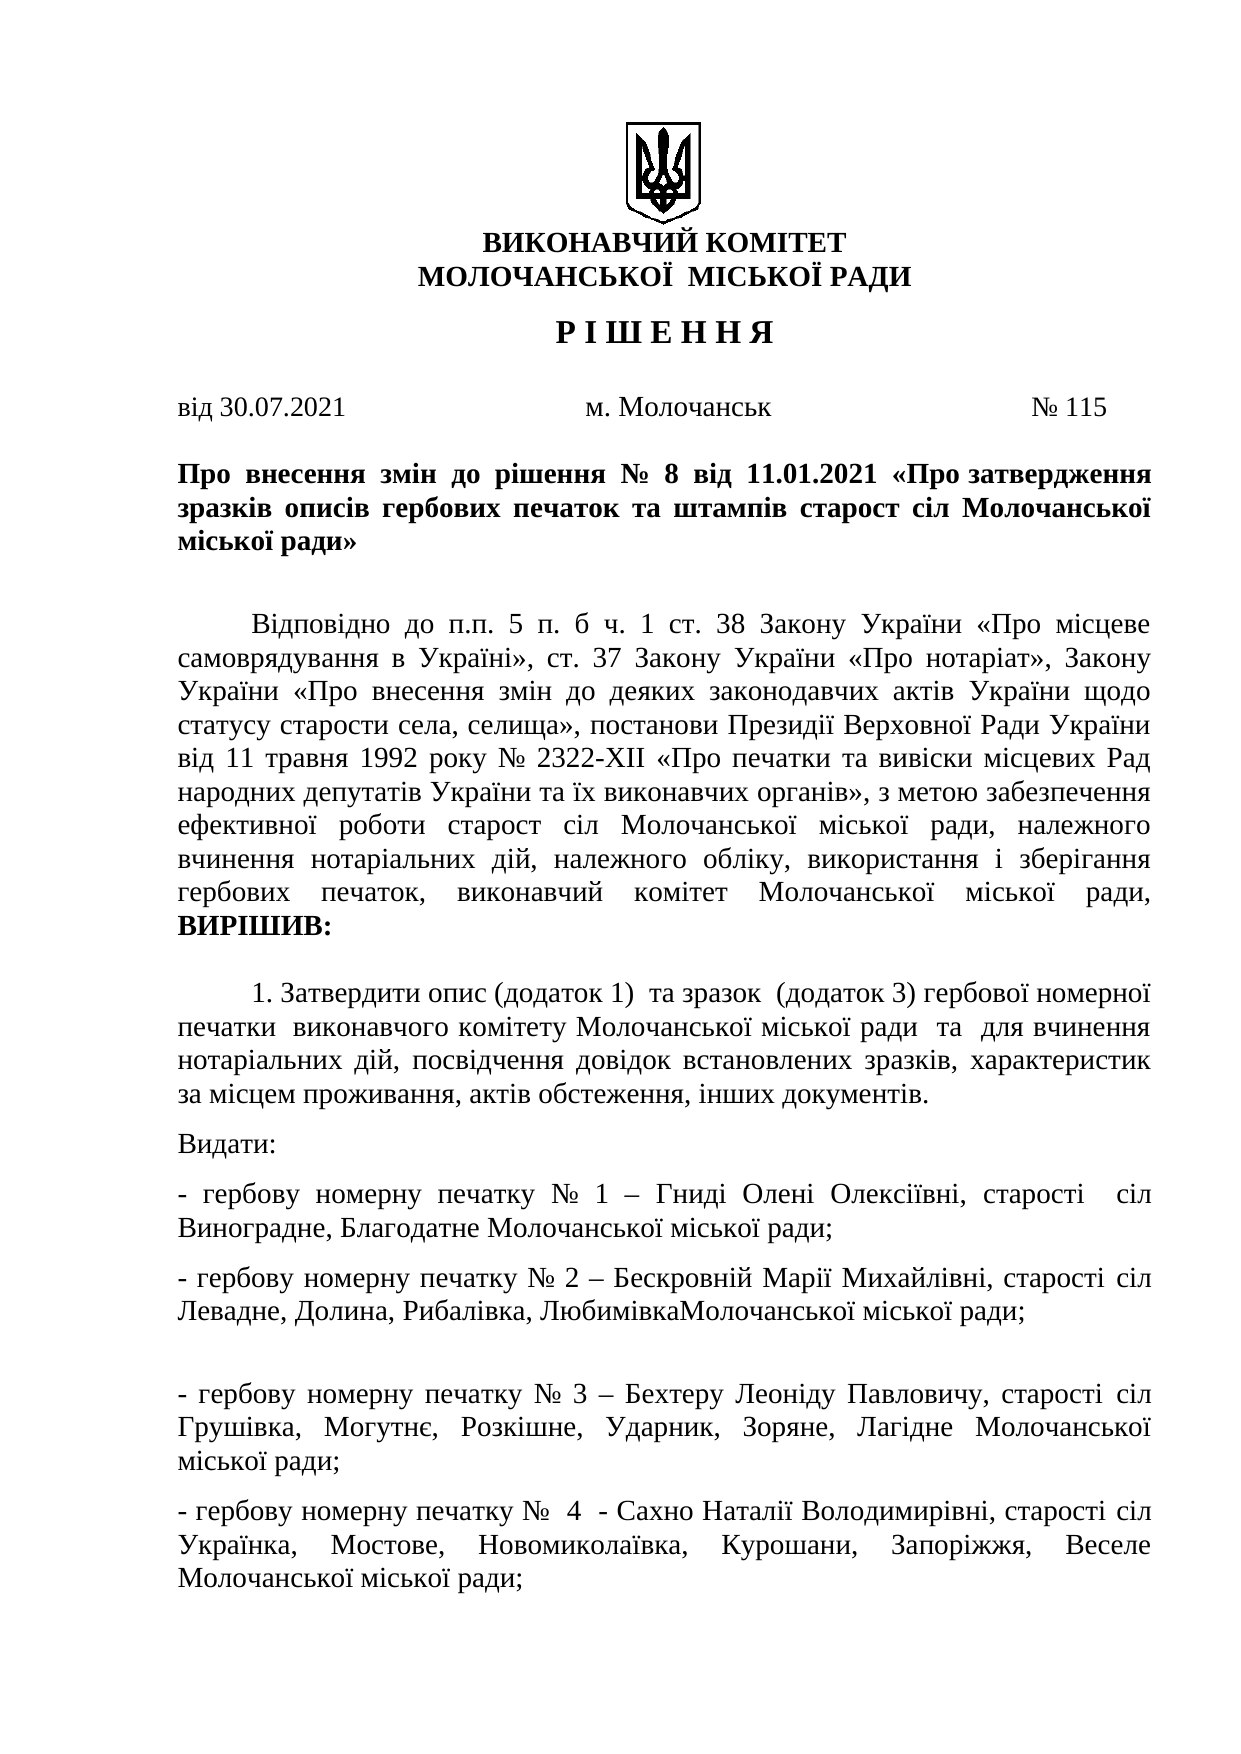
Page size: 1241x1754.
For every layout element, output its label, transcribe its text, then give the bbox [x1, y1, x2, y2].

text - гербову номерну печатку № 1 – Гниді Олені Олексіївні, старості сіл Виноградне, Благодатне Молочанської міської ради; [177, 1176, 1152, 1243]
text Видати: [177, 1126, 1152, 1159]
text - гербову номерну печатку № 4 - Сахно Наталії Володимирівні, старості сіл Українка, Мостове, Новомиколаївка, Курошани, Запоріжжя, Веселе Молочанської міської ради; [177, 1493, 1152, 1594]
text - гербову номерну печатку № 3 – Бехтеру Леоніду Павловичу, старості сіл Грушівка, Могутнє, Розкішне, Ударник, Зоряне, Лагідне Молочанської міської ради; [177, 1376, 1152, 1477]
text - гербову номерну печатку № 2 – Бескровній Марії Михайлівні, старості сіл Левадне, Долина, Рибалівка, ЛюбимівкаМолочанської міської ради; [177, 1260, 1152, 1327]
picture [611, 118, 723, 226]
text від 30.07.2021 м. Молочанськ № 115 [177, 389, 1152, 423]
table_header Виконавчий комітет МОЛОЧАНСЬКОЇ МІСЬКОЇ РАДИ Р І Ш Е Н Н Я [166, 225, 1163, 389]
text Про внесення змін до рішення № 8 від 11.01.2021 «Про затвердження зразків описів гербових печаток та штампів старост сіл Молочанської міської ради» [177, 456, 1152, 557]
text 1. Затвердити опис (додаток 1) та зразок (додаток 3) гербової номерної печатки виконавчого комітету Молочанської міської ради та для вчинення нотаріальних дій, посвідчення довідок встановлених зразків, характеристик за місцем проживання, актів обстеження, інших документів. [177, 975, 1152, 1109]
text Відповідно до п.п. 5 п. б ч. 1 ст. 38 Закону України «Про місцеве самоврядування в Україні», ст. 37 Закону України «Про нотаріат», Закону України «Про внесення змін до деяких законодавчих актів України щодо статусу старости села, селища», постанови Президії Верховної Ради України від 11 травня 1992 року № 2322-ХІІ «Про печатки та вивіски місцевих Рад народних депутатів України та їх виконавчих органів», з метою забезпечення ефективної роботи старост сіл Молочанської міської ради, належного вчинення нотаріальних дій, належного обліку, використання і зберігання гербових печаток, виконавчий комітет Молочанської міської ради, ВИРІШИВ: [177, 606, 1152, 942]
